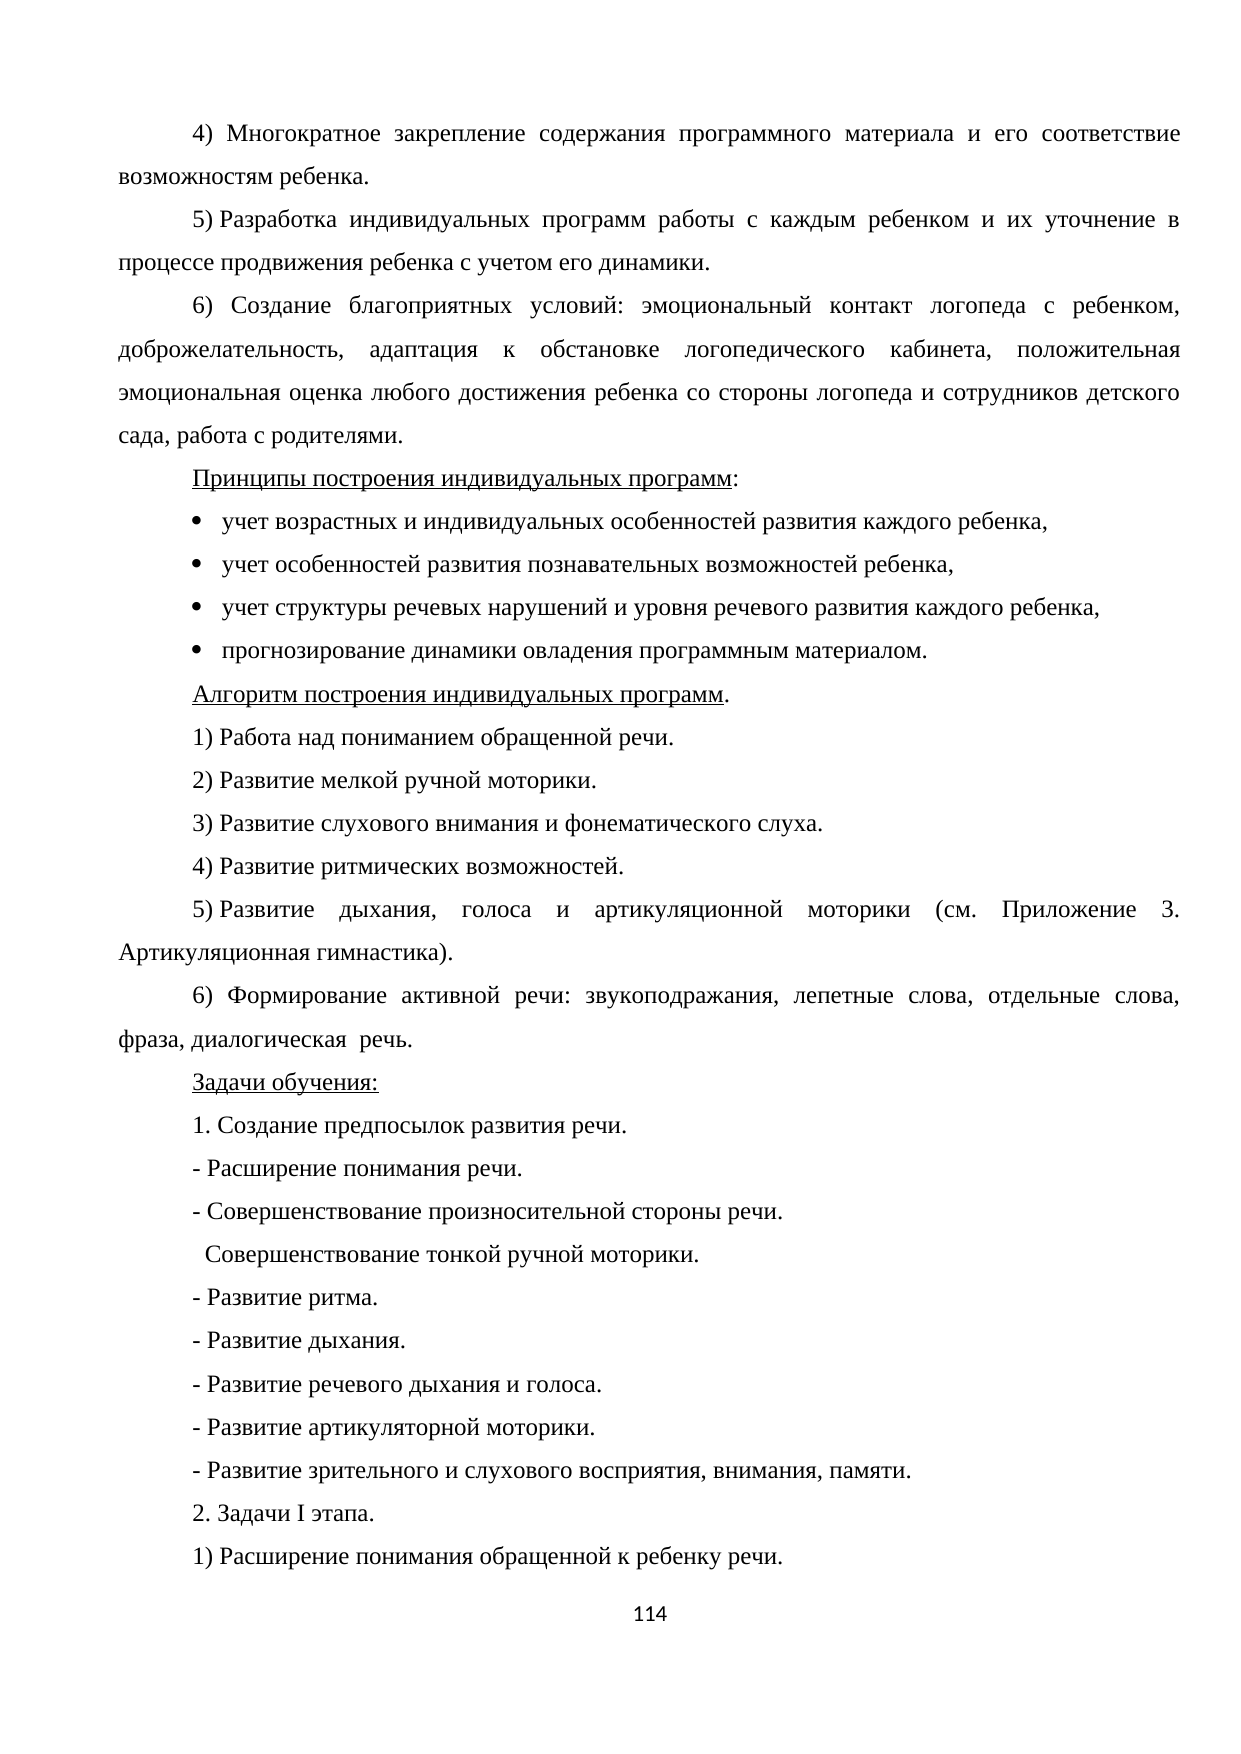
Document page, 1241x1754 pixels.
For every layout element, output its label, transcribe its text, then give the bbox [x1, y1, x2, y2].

list учет возрастных и индивидуальных особенностей развития каждого ребенка, [118, 506, 1181, 535]
text Совершенствование тонкой ручной моторики. [118, 1239, 1181, 1268]
list учет структуры речевых нарушений и уровня речевого развития каждого ребенка, [118, 592, 1181, 621]
text Алгоритм построения индивидуальных программ. [118, 679, 1181, 707]
text - Развитие артикуляторной моторики. [118, 1412, 1181, 1441]
text 4) Многократное закрепление содержания программного материала и его соответствие возможностям ребенка. [118, 118, 1181, 190]
text 6) Создание благоприятных условий: эмоциональный контакт логопеда с ребенком, доброжелательность, адаптация к обстановке логопедического кабинета, положительная эмоциональная оценка любого достижения ребенка со стороны логопеда и сотрудников детского сада, работа с родителями. [118, 291, 1181, 449]
text - Развитие зрительного и слухового восприятия, внимания, памяти. [118, 1455, 1181, 1484]
text 3) Развитие слухового внимания и фонематического слуха. [118, 808, 1181, 837]
text Задачи обучения: [118, 1067, 1181, 1096]
text - Расширение понимания речи. [118, 1153, 1181, 1182]
list прогнозирование динамики овладения программным материалом. [118, 636, 1181, 664]
text 4) Развитие ритмических возможностей. [118, 851, 1181, 880]
text Принципы построения индивидуальных программ: [118, 463, 1181, 492]
text - Развитие ритма. [118, 1282, 1181, 1311]
text - Развитие дыхания. [118, 1326, 1181, 1354]
text - Совершенствование произносительной стороны речи. [118, 1196, 1181, 1225]
text - Развитие речевого дыхания и голоса. [118, 1369, 1181, 1397]
text 1) Расширение понимания обращенной к ребенку речи. [118, 1541, 1181, 1570]
text 5) Разработка индивидуальных программ работы с каждым ребенком и их уточнение в процессе продвижения ребенка с учетом его динамики. [118, 204, 1181, 276]
text 5) Развитие дыхания, голоса и артикуляционной моторики (см. Приложение 3. Артикуляционная гимнастика). [118, 894, 1181, 966]
text 2. Задачи I этапа. [118, 1498, 1181, 1527]
text 6) Формирование активной речи: звукоподражания, лепетные слова, отдельные слова, фраза, диалогическая речь. [118, 981, 1181, 1052]
list учет особенностей развития познавательных возможностей ребенка, [118, 549, 1181, 578]
text 1. Создание предпосылок развития речи. [118, 1110, 1181, 1139]
text 2) Развитие мелкой ручной моторики. [118, 765, 1181, 794]
text 1) Работа над пониманием обращенной речи. [118, 722, 1181, 751]
